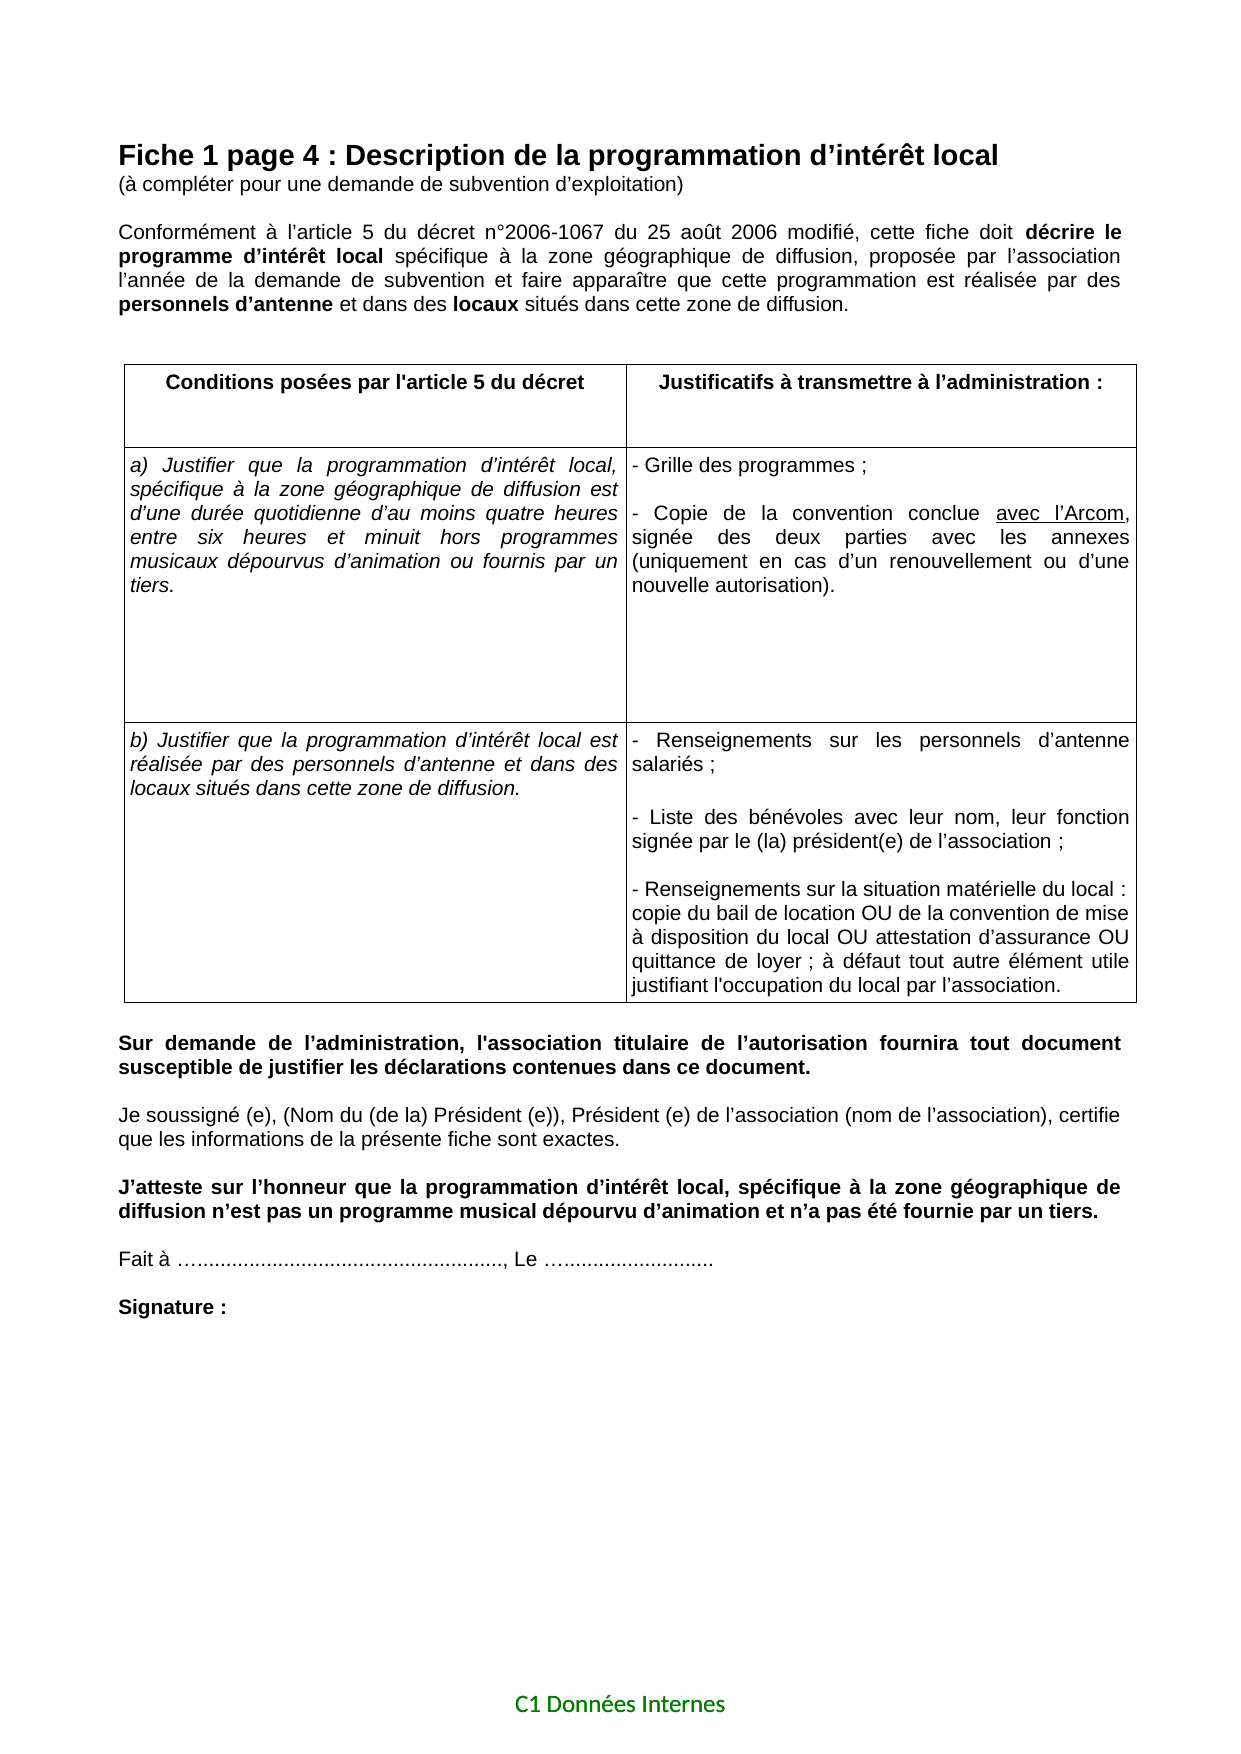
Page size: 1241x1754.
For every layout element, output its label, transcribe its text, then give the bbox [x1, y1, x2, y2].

text Signature : [118, 1295, 1122, 1319]
text Je soussigné (e), (Nom du (de la) Président (e)), Président (e) de l’association (nom de l’association), certifie que les informations de la présente fiche sont exactes. [118, 1103, 1122, 1151]
table_cell a) Justifier que la programmation d’intérêt local, spécifique à la zone géographique de diffusion est d’une durée quotidienne d’au moins quatre heures entre six heures et minuit hors programmes musicaux dépourvus d’animation ou fournis par un tiers. [125, 448, 626, 722]
text Sur demande de l’administration, l'association titulaire de l’autorisation fournira tout document susceptible de justifier les déclarations contenues dans ce document. [118, 1031, 1122, 1079]
table_cell b) Justifier que la programmation d’intérêt local est réalisée par des personnels d’antenne et dans des locaux situés dans cette zone de diffusion. [125, 723, 626, 1002]
text Fait à …....................................................., Le ….......................... [118, 1247, 1122, 1271]
text Fiche 1 page 4 : Description de la programmation d’intérêt local [118, 138, 1122, 172]
table_header Justificatifs à transmettre à l’administration : [627, 365, 1136, 447]
text Conformément à l’article 5 du décret n°2006-1067 du 25 août 2006 modifié, cette fiche doit décrire le programme d’intérêt local spécifique à la zone géographique de diffusion, proposée par l’association l’année de la demande de subvention et faire apparaître que cette programmation est réalisée par des personnels d’antenne et dans des locaux situés dans cette zone de diffusion. [118, 220, 1122, 316]
table_cell - Renseignements sur les personnels d’antenne salariés ; - Liste des bénévoles avec leur nom, leur fonction signée par le (la) président(e) de l’association ; - Renseignements sur la situation matérielle du local : copie du bail de location OU de la convention de mise à disposition du local OU attestation d’assurance OU quittance de loyer ; à défaut tout autre élément utile justifiant l'occupation du local par l’association. [627, 723, 1136, 1002]
text (à compléter pour une demande de subvention d’exploitation) [118, 172, 1122, 196]
text J’atteste sur l’honneur que la programmation d’intérêt local, spécifique à la zone géographique de diffusion n’est pas un programme musical dépourvu d’animation et n’a pas été fournie par un tiers. [118, 1175, 1122, 1223]
table_cell - Grille des programmes ; - Copie de la convention conclue avec l’Arcom, signée des deux parties avec les annexes (uniquement en cas d’un renouvellement ou d’une nouvelle autorisation). [627, 448, 1136, 722]
table_header Conditions posées par l'article 5 du décret [125, 365, 626, 447]
